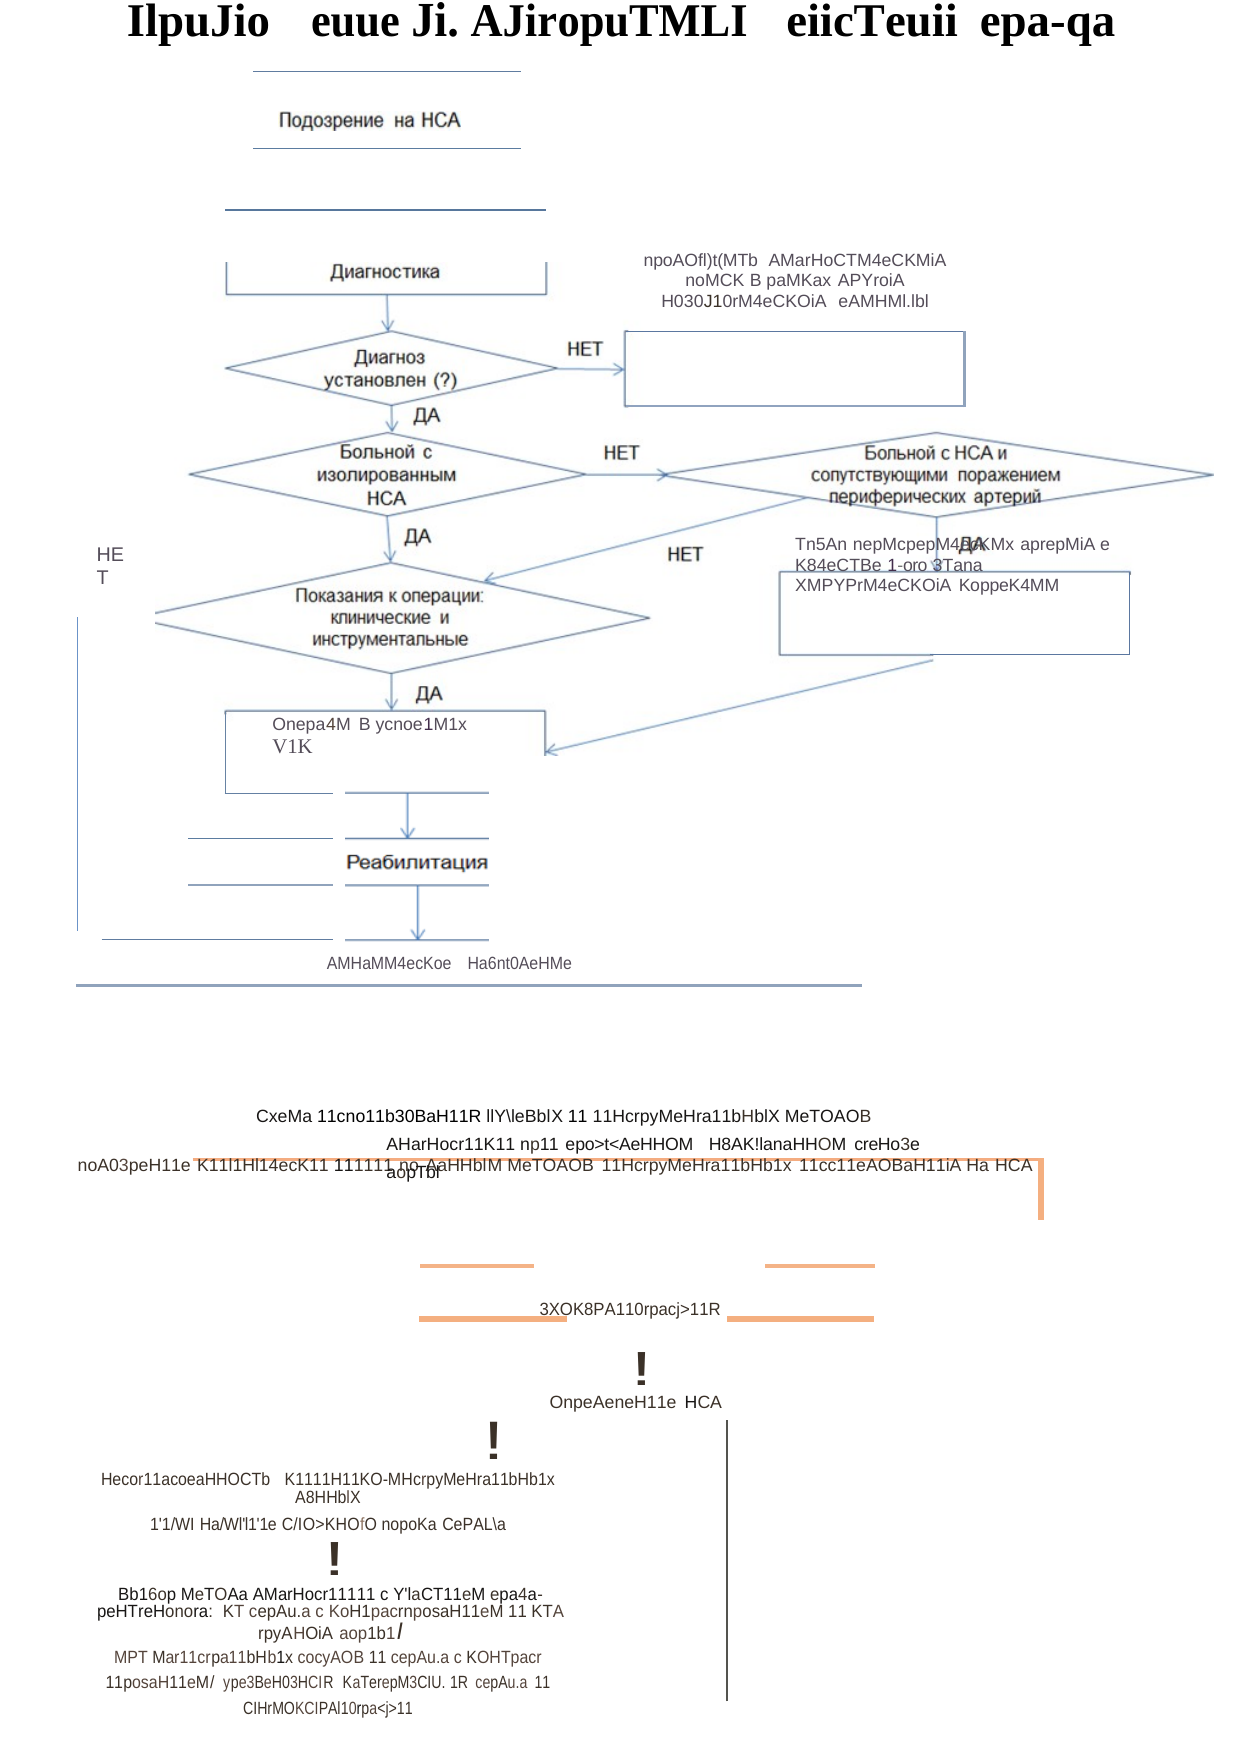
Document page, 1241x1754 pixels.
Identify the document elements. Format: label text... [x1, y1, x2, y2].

picture [278, 111, 461, 131]
text CxeMa 11cno11b30BaH11R llY\leBblX 11 11HcrpyMeHra11bHblX MeTOAOB AHarHocr11K11 np11 epo>t<AeHHOM H8AK!lanaHHOM creHo3e aopTbl [256, 1106, 978, 1182]
text AMHaMM4ecKoe Ha6nt0AeHMe [327, 953, 1207, 973]
text ! [536, 1347, 746, 1395]
picture [345, 789, 489, 943]
text Hecor11acoeaHHOCTb K1111H11KO-MHcrpyMeHra11bHb1x A8HHblX [64, 1471, 591, 1508]
subtitle ! [64, 1534, 604, 1586]
text 1'1/WI Ha/Wl'l1'1e C/IO>KHOfO nopoKa CePAL\a [64, 1515, 591, 1534]
text ! [35, 1412, 952, 1471]
text MPT Mar11crpa11bHb1x cocyAOB 11 cepAu.a c KOHTpacr 11posaH11eM/ ype3BeH03HCIR KaTerepM3CIU. 1R cepAu.a 11 CIHrMOKCIPAl10rpa<j>11 [64, 1647, 591, 1718]
picture [155, 262, 1214, 756]
text OnpeAeneH11e HCA [536, 1395, 734, 1412]
text Bb16op MeTOAa AMarHocr11111 c Y'laCT11eM epa4a-peHTreHonora: KT cepAu.a c KoH1pacrnposaH11eM 11 KTA rpyAHOiA aop1b1I [69, 1587, 591, 1644]
text IlpuJio euue Ji. AJiropuTMLI eiicTeuii epa-qa [127, 0, 1207, 45]
text 3XOK8PA110rpacj>11R [536, 1299, 724, 1319]
